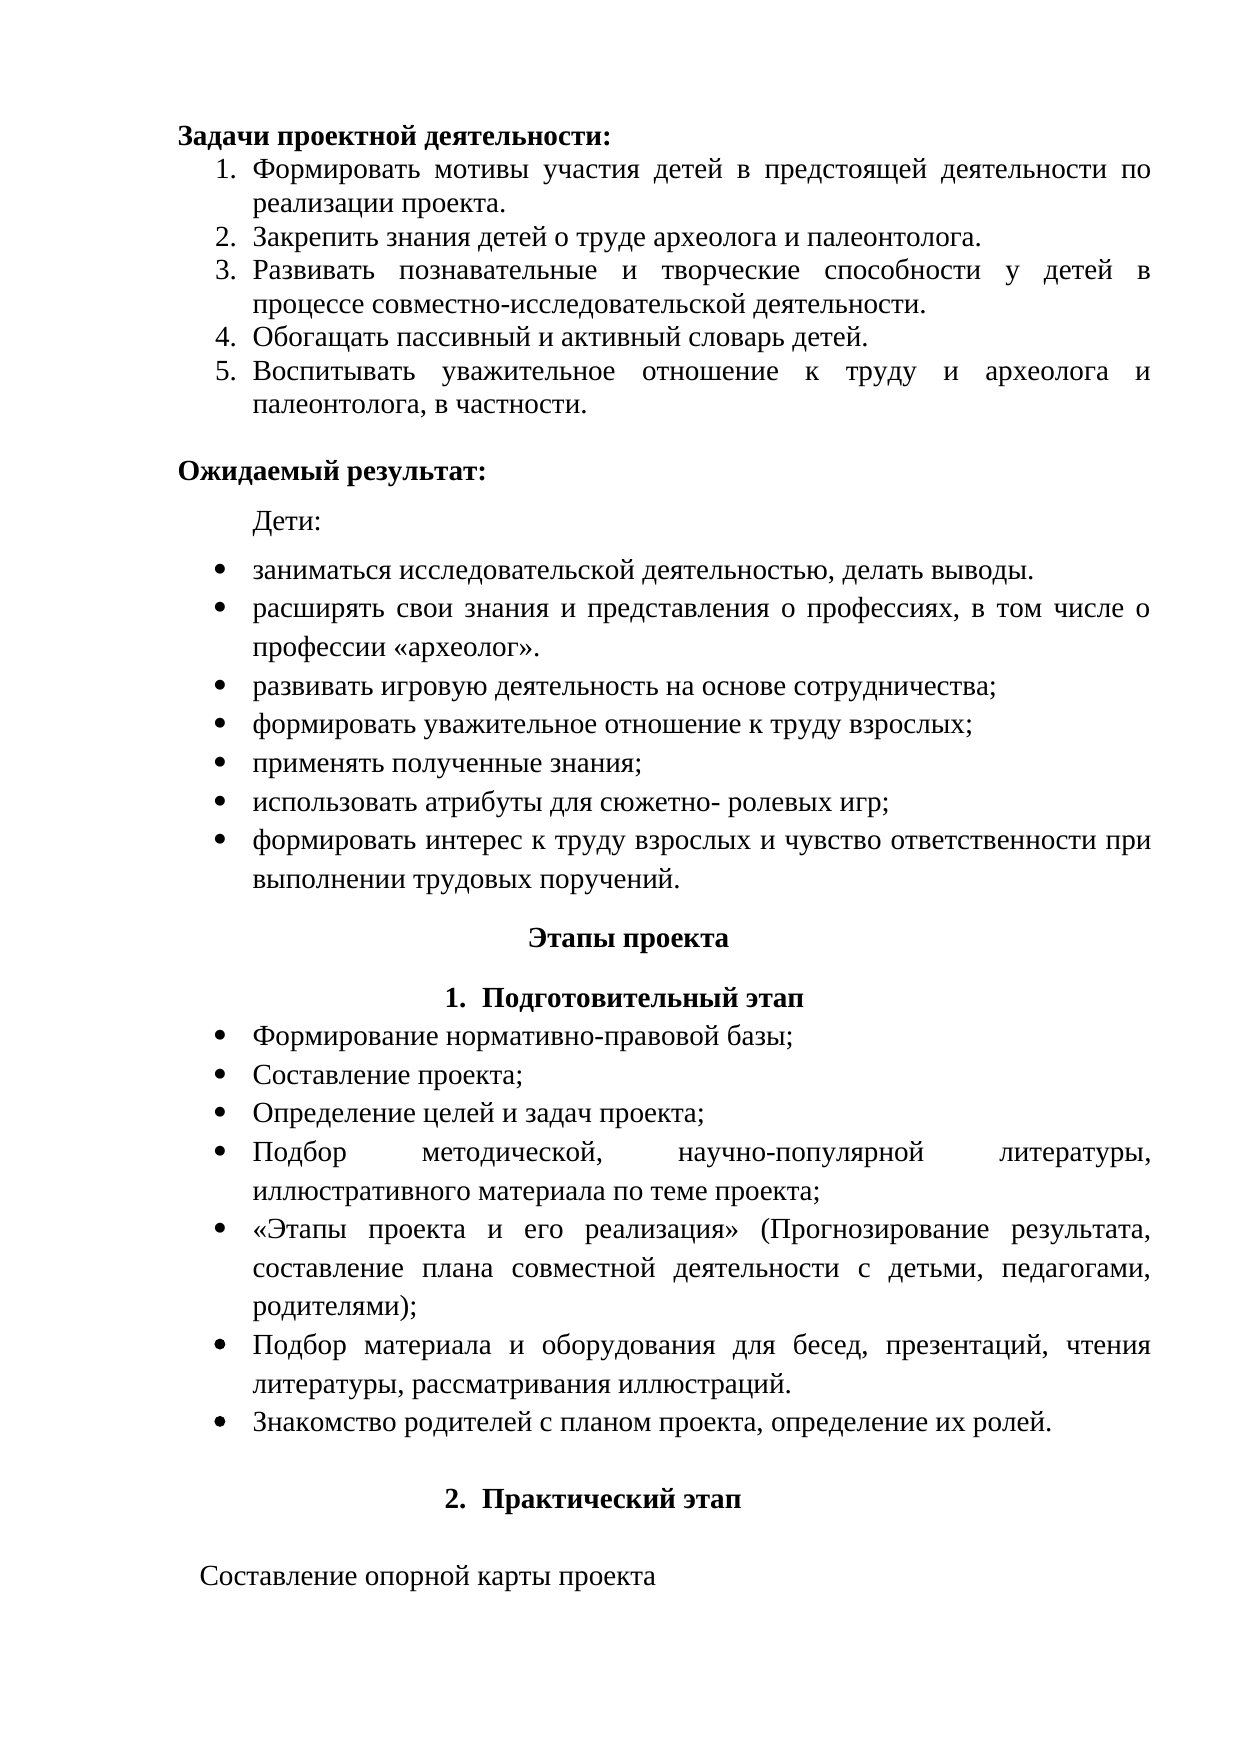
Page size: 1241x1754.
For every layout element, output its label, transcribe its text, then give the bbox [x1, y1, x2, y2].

list Составление проекта; [215, 1057, 1152, 1091]
list Воспитывать уважительное отношение к труду и археолога и палеонтолога, в частности. [215, 353, 1152, 420]
list Формировать мотивы участия детей в предстоящей деятельности по реализации проекта. [215, 152, 1152, 219]
list Подготовительный этап [444, 980, 1152, 1013]
list формировать уважительное отношение к труду взрослых; [215, 706, 1152, 740]
list Развивать познавательные и творческие способности у детей в процессе совместно-исследовательской деятельности. [215, 252, 1152, 319]
list Обогащать пассивный и активный словарь детей. [215, 319, 1152, 353]
text Этапы проекта [177, 920, 1152, 954]
list применять полученные знания; [215, 745, 1152, 779]
list Подбор методической, научно-популярной литературы, иллюстративного материала по теме проекта; [215, 1134, 1152, 1206]
list Практический этап [444, 1481, 1152, 1515]
text Дети: [252, 503, 1152, 536]
list Подбор материала и оборудования для бесед, презентаций, чтения литературы, рассматривания иллюстраций. [215, 1327, 1152, 1399]
text Задачи проектной деятельности: [177, 118, 1152, 152]
list Составление опорной карты проекта [192, 1558, 1152, 1592]
list расширять свои знания и представления о профессиях, в том числе о профессии «археолог». [215, 591, 1152, 663]
list развивать игровую деятельность на основе сотрудничества; [215, 668, 1152, 701]
list «Этапы проекта и его реализация» (Прогнозирование результата, составление плана совместной деятельности с детьми, педагогами, родителями); [215, 1211, 1152, 1322]
list заниматься исследовательской деятельностью, делать выводы. [215, 552, 1152, 586]
list формировать интерес к труду взрослых и чувство ответственности при выполнении трудовых поручений. [215, 822, 1152, 894]
list Определение целей и задач проекта; [215, 1096, 1152, 1129]
list Знакомство родителей с планом проекта, определение их ролей. [215, 1404, 1152, 1438]
list использовать атрибуты для сюжетно- ролевых игр; [215, 784, 1152, 817]
text Ожидаемый результат: [177, 453, 1152, 487]
list Формирование нормативно-правовой базы; [215, 1018, 1152, 1052]
list Закрепить знания детей о труде археолога и палеонтолога. [215, 219, 1152, 252]
